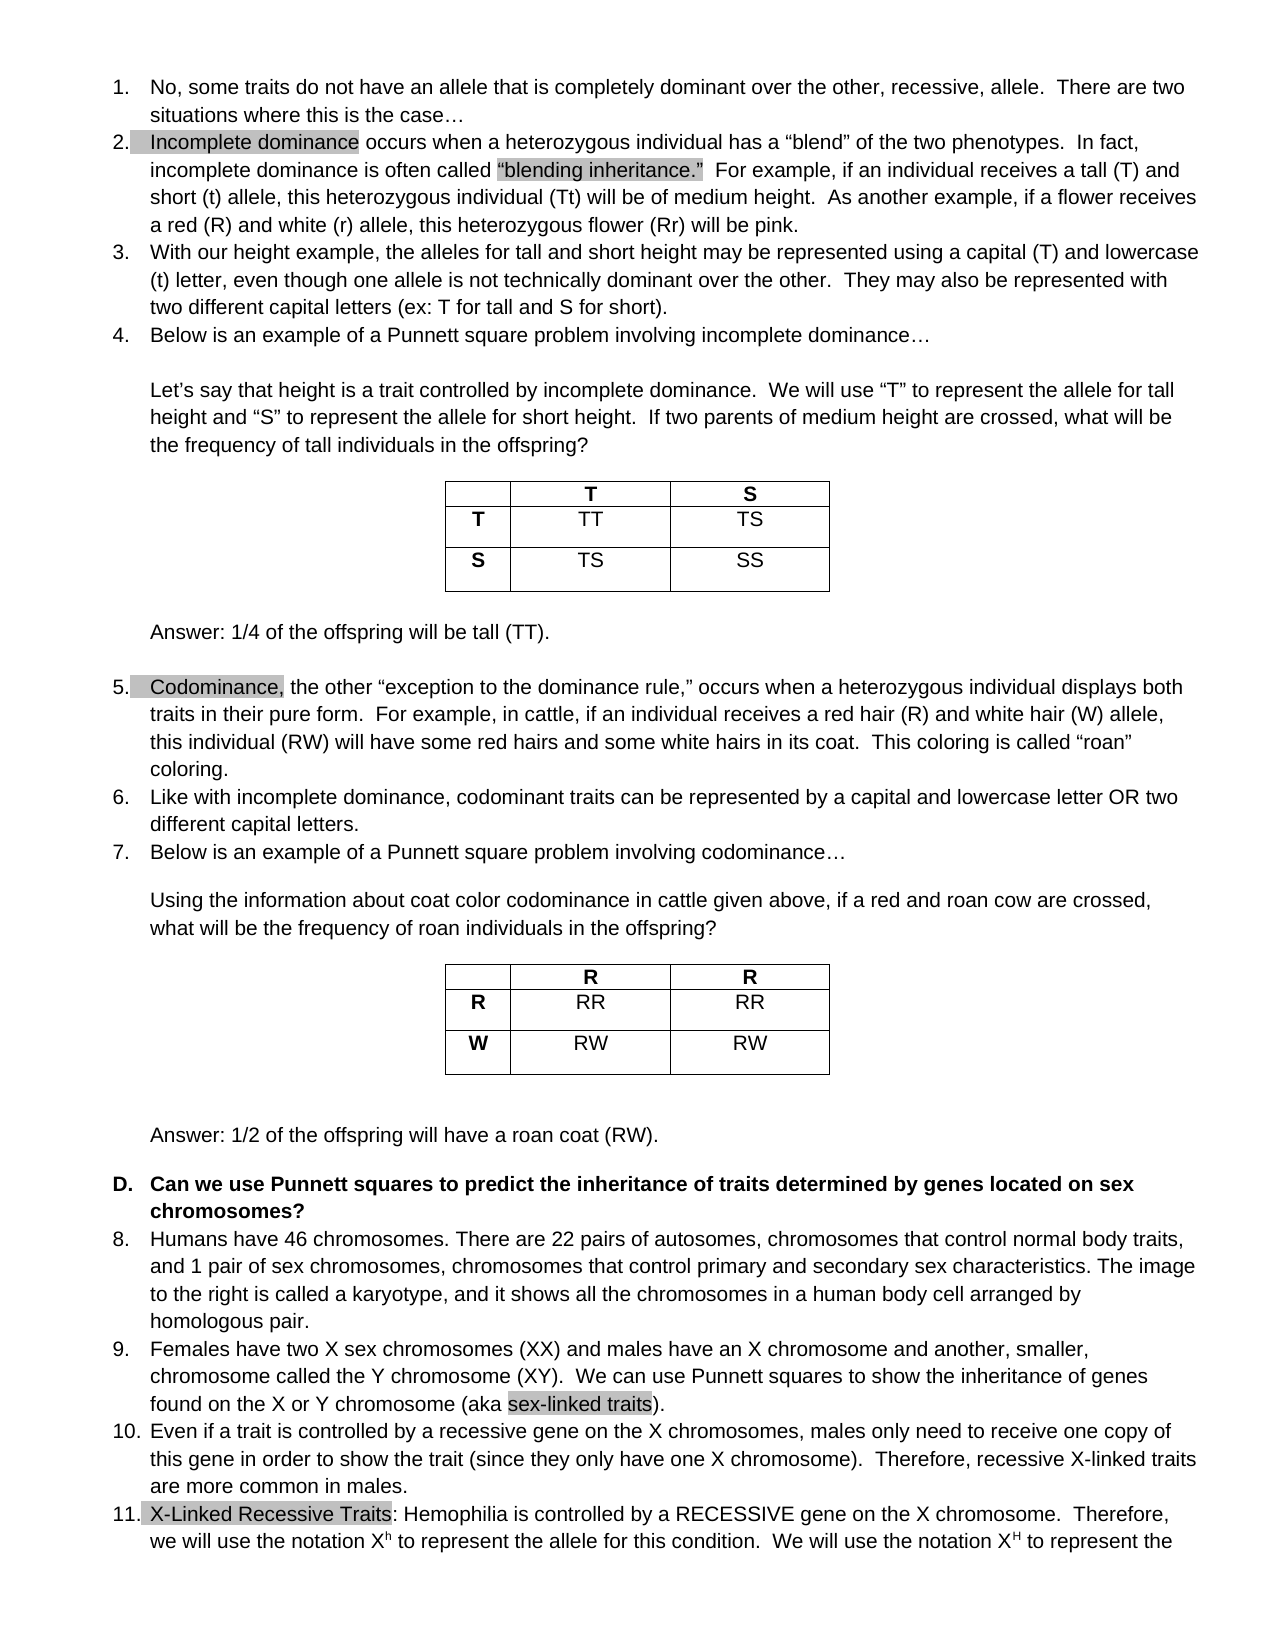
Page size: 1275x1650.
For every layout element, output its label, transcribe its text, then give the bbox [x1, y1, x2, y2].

list Codominance, the other “exception to the dominance rule,” occurs when a heterozygous individual displays both traits in their pure form. For example, in cattle, if an individual receives a red hair (R) and white hair (W) allele, this individual (RW) will have some red hairs and some white hairs in its coat. This coloring is called “roan” coloring. [112, 674, 1200, 781]
list No, some traits do not have an allele that is completely dominant over the other, recessive, allele. There are two situations where this is the case… [112, 75, 1200, 126]
table_header [446, 965, 510, 989]
table_cell R [446, 990, 510, 1030]
table_cell RR [671, 990, 829, 1030]
table_cell W [446, 1031, 510, 1074]
table_cell S [446, 548, 510, 591]
table_cell SS [671, 548, 829, 591]
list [112, 1501, 1200, 1553]
table_cell TS [671, 507, 829, 547]
table_cell RW [511, 1031, 670, 1074]
list Let’s say that height is a trait controlled by incomplete dominance. We will use “T” to represent the allele for tall height and “S” to represent the allele for short height. If two parents of medium height are crossed, what will be the frequency of tall individuals in the offspring? [150, 377, 1200, 456]
list With our height example, the alleles for tall and short height may be represented using a capital (T) and lowercase (t) letter, even though one allele is not technically dominant over the other. They may also be represented with two different capital letters (ex: T for tall and S for short). [112, 240, 1200, 319]
list Even if a trait is controlled by a recessive gene on the X chromosomes, males only need to receive one copy of this gene in order to show the trait (since they only have one X chromosome). Therefore, recessive X-linked traits are more common in males. [112, 1419, 1200, 1498]
table_cell RW [671, 1031, 829, 1074]
list Humans have 46 chromosomes. There are 22 pairs of autosomes, chromosomes that control normal body traits, and 1 pair of sex chromosomes, chromosomes that control primary and secondary sex characteristics. The image to the right is called a karyotype, and it shows all the chromosomes in a human body cell arranged by homologous pair. [112, 1226, 1200, 1333]
table_header R [671, 965, 829, 989]
table_cell TS [511, 548, 670, 591]
list Females have two X sex chromosomes (XX) and males have an X chromosome and another, smaller, chromosome called the Y chromosome (XY). We can use Punnett squares to show the inheritance of genes found on the X or Y chromosome (aka sex-linked traits). [112, 1336, 1200, 1415]
table_header [446, 482, 510, 506]
table_header R [511, 965, 670, 989]
list Below is an example of a Punnett square problem involving incomplete dominance… [112, 322, 1200, 346]
table_cell T [446, 507, 510, 547]
text Answer: 1/2 of the offspring will have a roan coat (RW). [150, 1123, 1200, 1147]
table_cell RR [511, 990, 670, 1030]
table_header S [671, 482, 829, 506]
table_header T [511, 482, 670, 506]
list Like with incomplete dominance, codominant traits can be represented by a capital and lowercase letter OR two different capital letters. [112, 784, 1200, 836]
list Answer: 1/4 of the offspring will be tall (TT). [150, 619, 1200, 643]
list Incomplete dominance occurs when a heterozygous individual has a “blend” of the two phenotypes. In fact, incomplete dominance is often called “blending inheritance.” For example, if an individual receives a tall (T) and short (t) allele, this heterozygous individual (Tt) will be of medium height. As another example, if a flower receives a red (R) and white (r) allele, this heterozygous flower (Rr) will be pink. [112, 130, 1200, 236]
list Can we use Punnett squares to predict the inheritance of traits determined by genes located on sex chromosomes? [112, 1171, 1200, 1223]
text Using the information about coat color codominance in cattle given above, if a red and roan cow are crossed, what will be the frequency of roan individuals in the offspring? [150, 888, 1200, 939]
table_cell TT [511, 507, 670, 547]
list Below is an example of a Punnett square problem involving codominance… [112, 839, 1200, 863]
